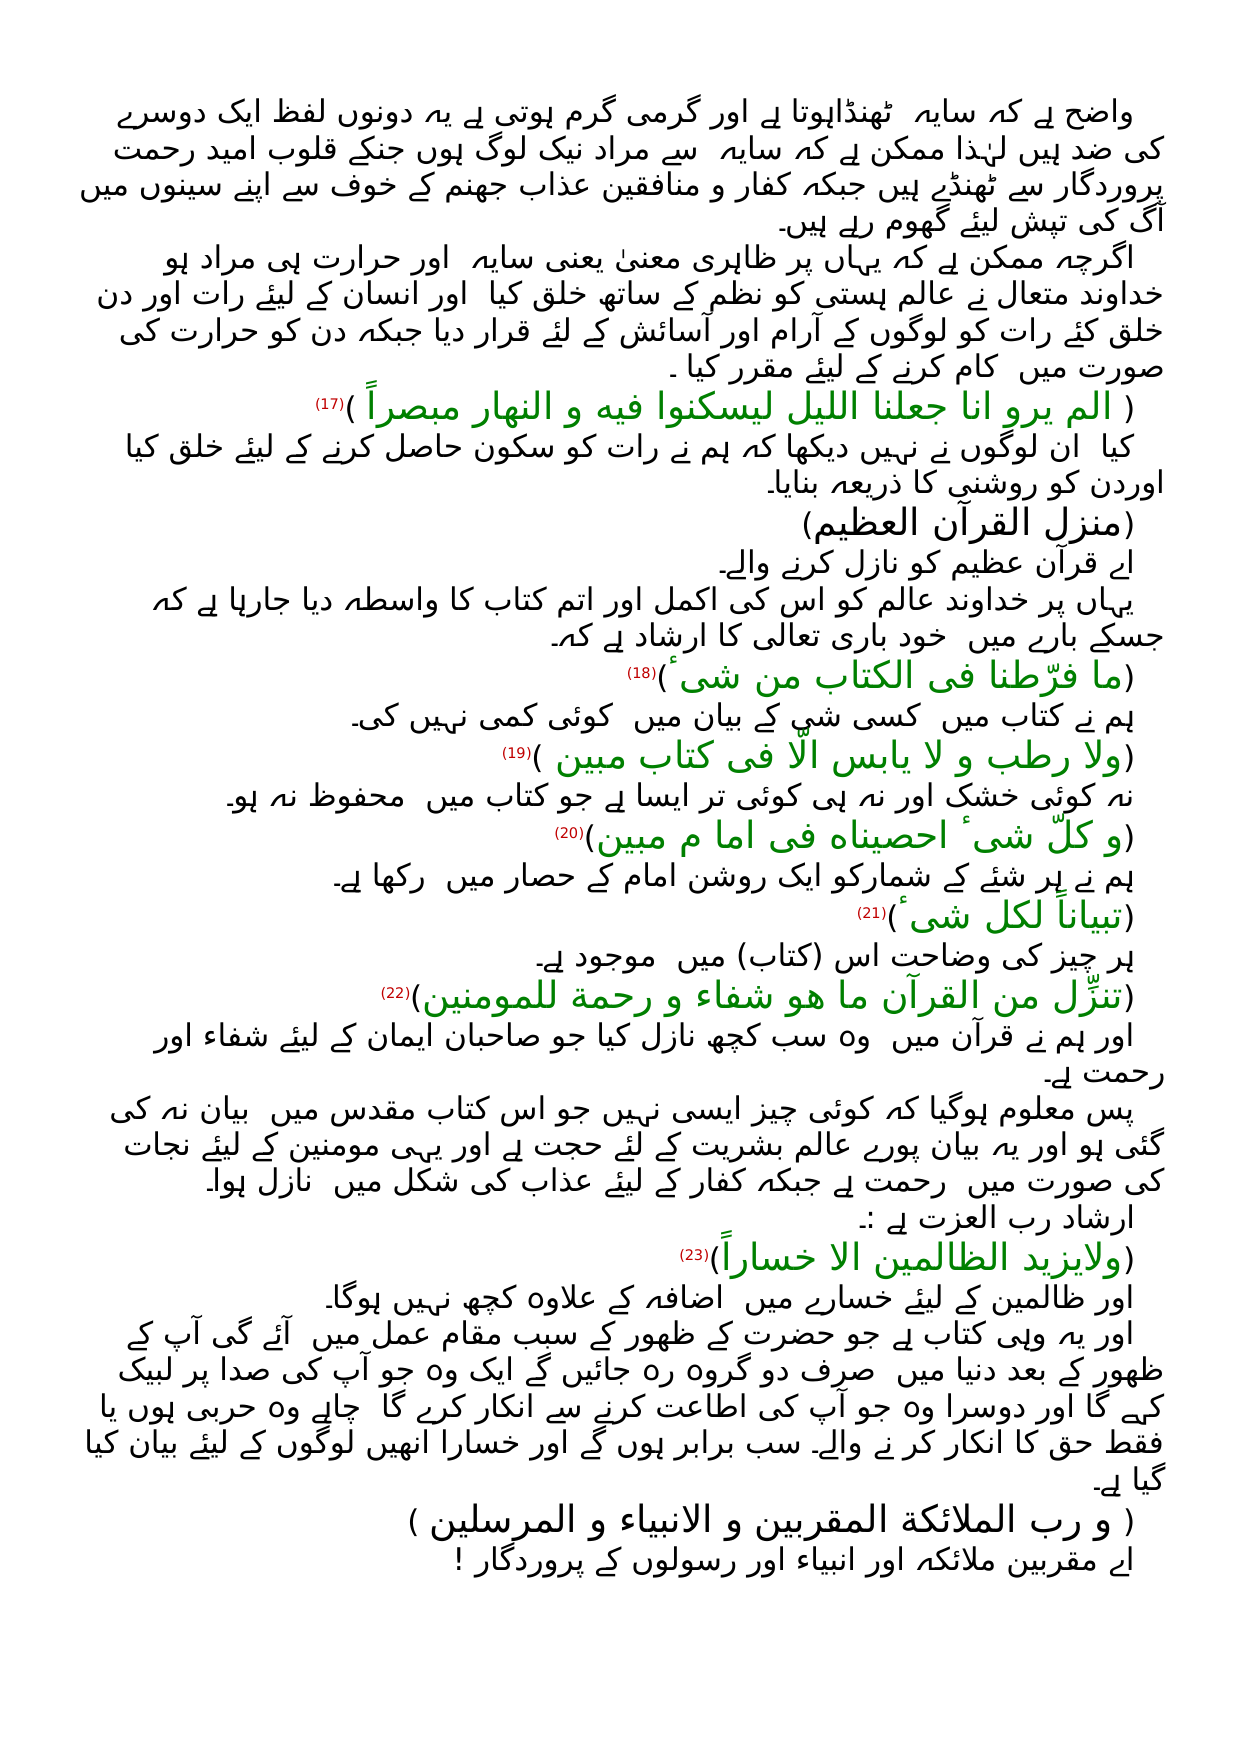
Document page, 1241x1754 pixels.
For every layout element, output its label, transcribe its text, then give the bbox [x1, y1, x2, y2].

text ہم نے ہر شئے کے شمارکو ایک روشن امام کے حصار میں رکھا ہے۔ [75, 857, 1165, 894]
text نہ کوئی خشک اور نہ ہی کوئی تر ایسا ہے جو کتاب میں محفوظ نہ ہو۔ [75, 777, 1165, 814]
text ( الم يرو انا جعلنا الليل ليسکنوا فيه و النهار مبصراً )(17) [75, 384, 1165, 428]
text اگرچہ ممکن ہے کہ یہاں پر ظاہری معنیٰ یعنی سایہ اور حرارت ہی مراد ہو خداوند متعال نے عالم ہستی کو نظم کے ساتھ خلق کیا اور انسان کے لیئے رات اور دن خلق کئے رات کو لوگوں کے آرام اور آسائش کے لئے قرار دیا جبکہ دن کو حرارت کی صورت میں کام کرنے کے لیئے مقرر کیا ۔ [75, 239, 1165, 384]
text پس معلوم ہوگیا کہ کوئی چیز ایسی نہیں جو اس کتاب مقدس میں بیان نہ کی گئی ہو اور یہ بیان پورے عالم بشریت کے لئے حجت ہے اور یہی مومنین کے لیئے نجات کی صورت میں رحمت ہے جبکہ کفار کے لیئے عذاب کی شکل میں نازل ہوا۔ [75, 1090, 1165, 1199]
text اے قرآن عظیم کو نازل کرنے والے۔ [75, 544, 1165, 581]
text ارشاد رب العزت ہے :۔ [75, 1199, 1165, 1235]
text (ولا رطب و لا يابس الّا فی کتاب مبين )(19) [75, 734, 1165, 777]
text (منزل القرآن العظيم) [75, 501, 1165, 544]
text (و کلّ شیٴ احصيناه فی اما م مبين)(20) [75, 814, 1165, 857]
text واضح ہے کہ سایہ ٹھنڈاہوتا ہے اور گرمی گرم ہوتی ہے یہ دونوں لفظ ایک دوسرے کی ضد ہیں لہٰذا ممکن ہے کہ سایہ سے مراد نیک لوگ ہوں جنکے قلوب امید رحمت پروردگار سے ٹھنڈے ہیں جبکہ کفار و منافقین عذاب جھنم کے خوف سے اپنے سینوں میں آگ کی تپش لیئے گھوم رہے ہیں۔ [75, 94, 1165, 239]
text اے مقربین ملائکہ اور انبیاء اور رسولوں کے پروردگار ! [75, 1541, 1165, 1577]
text اور یہ وہی کتاب ہے جو حضرت کے ظھور کے سبب مقام عمل میں آئے گی آپ کے ظھور کے بعد دنیا میں صرف دو گروہ رہ جائیں گے ایک وہ جو آپ کی صدا پر لبیک کہے گا اور دوسرا وہ جو آپ کی اطاعت کرنے سے انکار کرے گا چاہے وہ حربی ہوں یا فقط حق کا انکار کر نے والے۔ سب برابر ہوں گے اور خسارا انھیں لوگوں کے لیئے بیان کیا گیا ہے۔ [75, 1315, 1165, 1497]
text اور ظالمین کے لیئے خسارے میں اضافہ کے علاوہ کچھ نہیں ہوگا۔ [75, 1279, 1165, 1315]
text یہاں پر خداوند عالم کو اس کی اکمل اور اتم کتاب کا واسطہ دیا جارہا ہے کہ جسکے بارے میں خود باری تعالی کا ارشاد ہے کہ۔ [75, 581, 1165, 654]
text اور ہم نے قرآن میں وہ سب کچھ نازل کیا جو صاحبان ایمان کے لیئے شفاء اور رحمت ہے۔ [75, 1017, 1165, 1090]
text (تبياناً لکل شیٴ)(21) [75, 894, 1165, 937]
text کیا ان لوگوں نے نہیں دیکھا کہ ہم نے رات کو سکون حاصل کرنے کے لیئے خلق کیا اوردن کو روشنی کا ذریعہ بنایا۔ [75, 428, 1165, 501]
text ہر چیز کی وضاحت اس (کتاب) میں موجود ہے۔ [75, 937, 1165, 974]
text ہم نے کتاب میں کسی شی کے بیان میں کوئی کمی نہیں کی۔ [75, 697, 1165, 734]
text ( و رب الملائکة المقربين و الانبياء و المرسلين ) [75, 1497, 1165, 1541]
text (ولايزيد الظالمين الا خساراً)(23) [75, 1235, 1165, 1279]
text (ما فرّطنا فی الکتاب من شیٴ)(18) [75, 654, 1165, 697]
text (تنزِّل من القرآن ما هو شفاء و رحمة للمومنين)(22) [75, 974, 1165, 1017]
